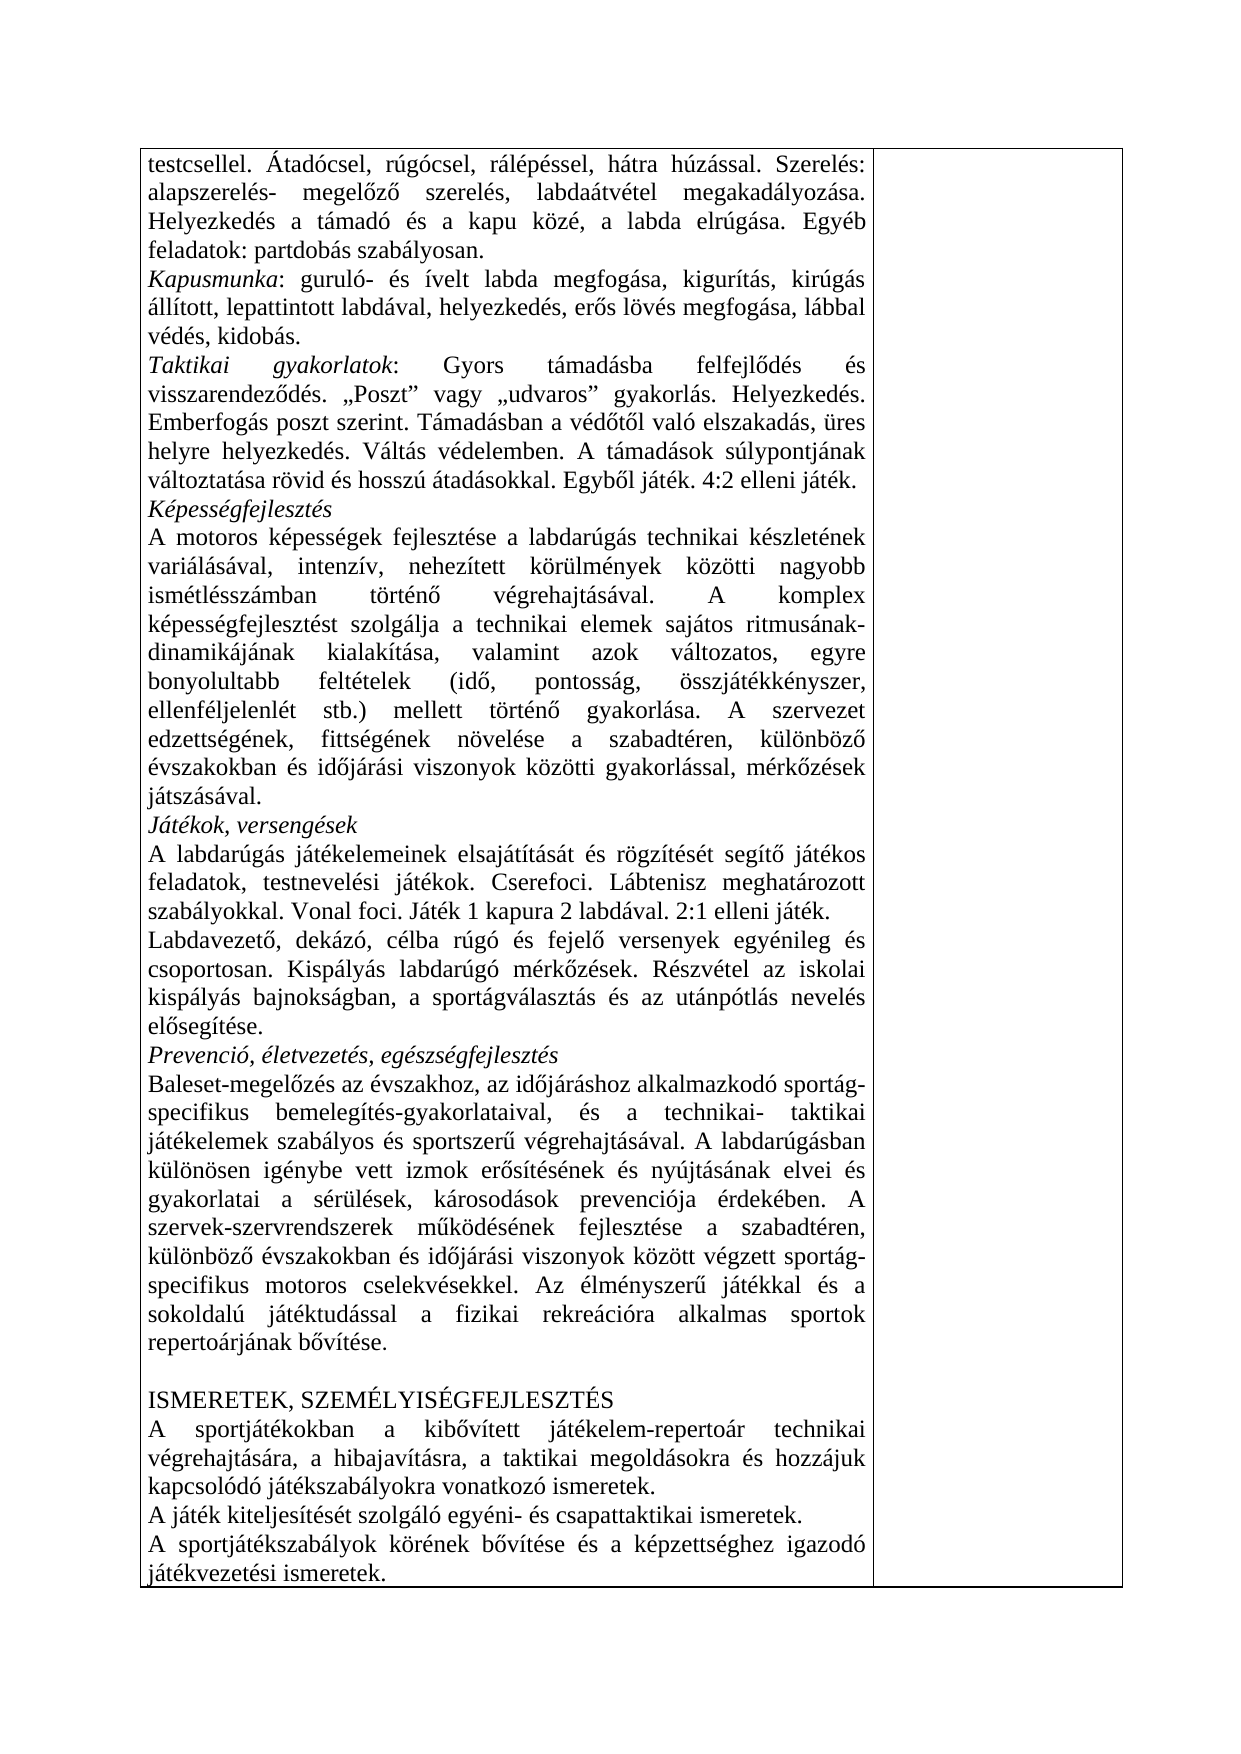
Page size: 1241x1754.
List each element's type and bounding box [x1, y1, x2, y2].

table_cell [141, 149, 873, 1586]
table_cell [874, 149, 1122, 1586]
